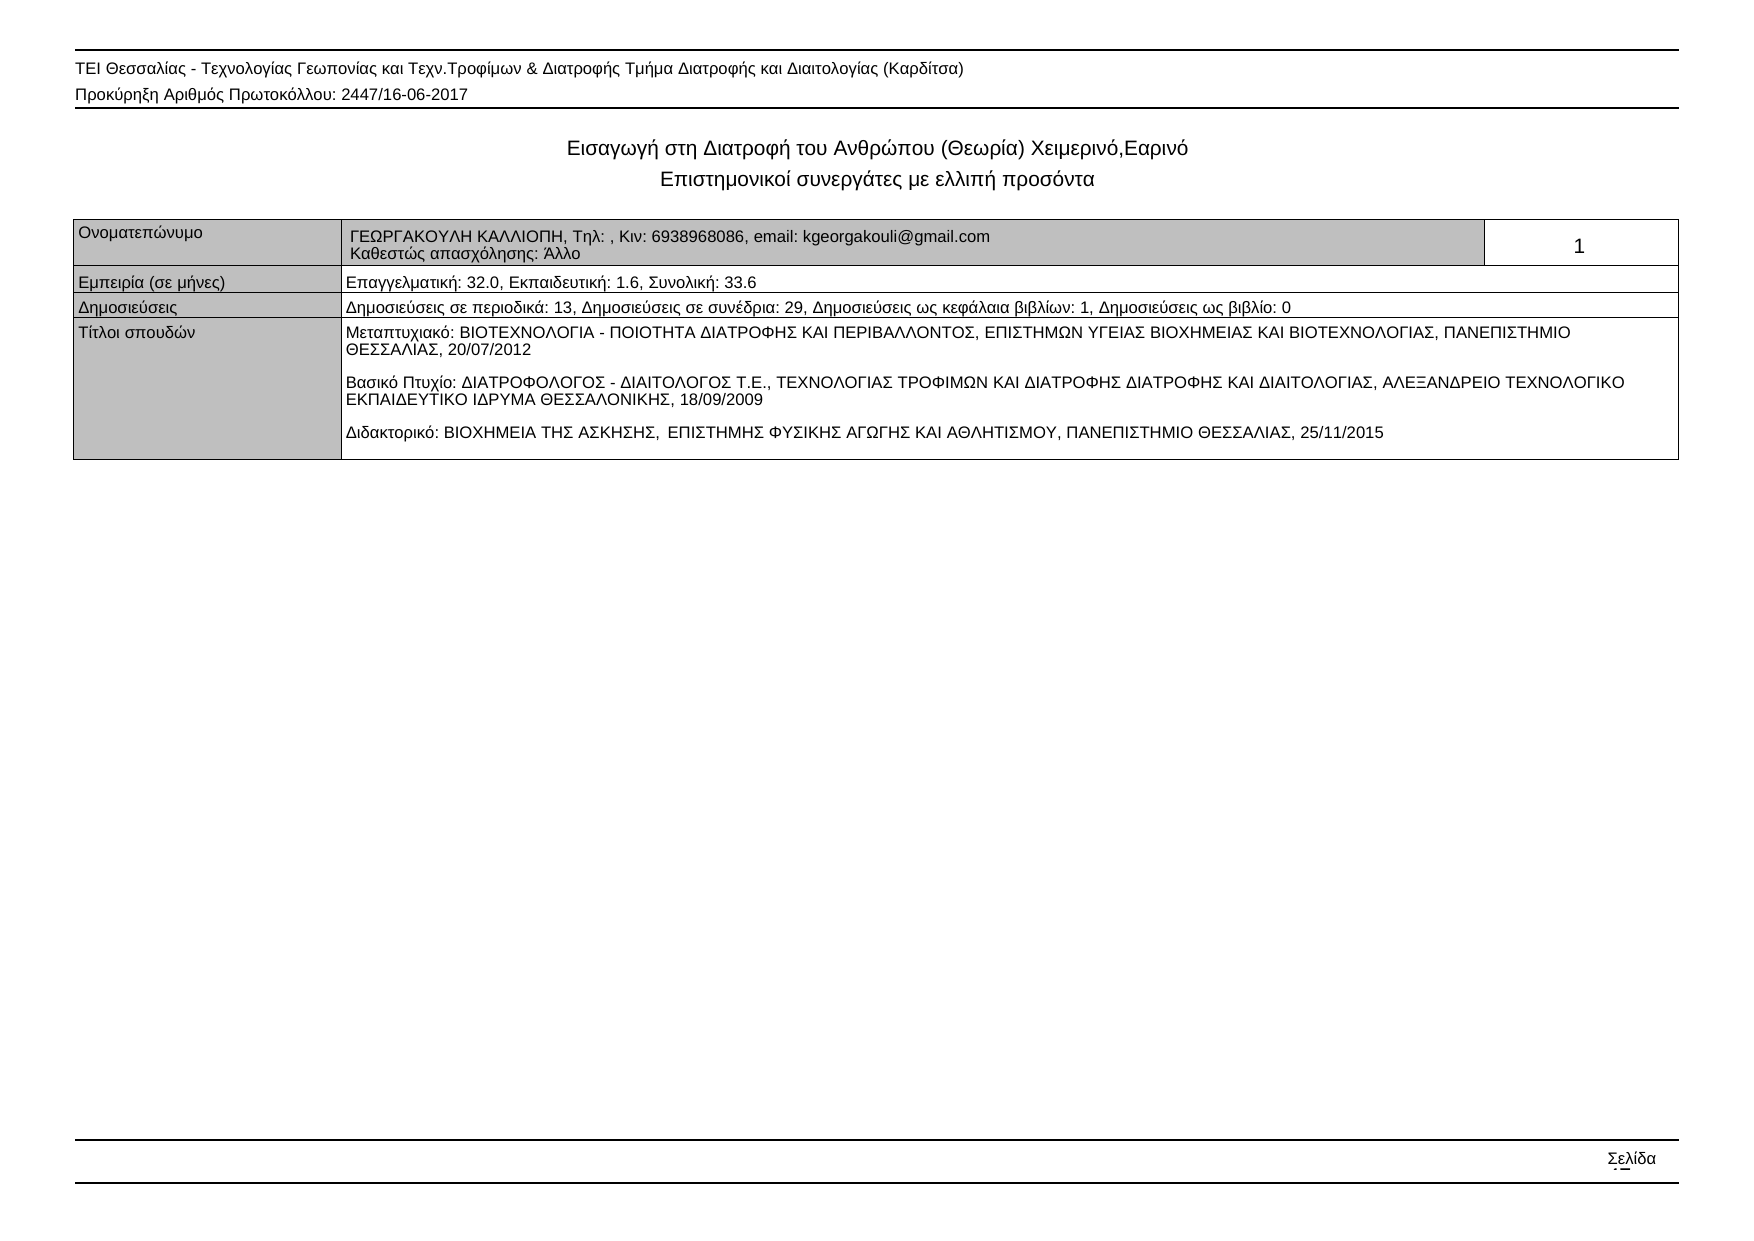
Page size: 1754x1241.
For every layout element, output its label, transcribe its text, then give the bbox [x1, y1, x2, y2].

table_cell Δημοσιεύσεις σε περιοδικά: 13, Δημοσιεύσεις σε συνέδρια: 29, Δημοσιεύσεις ως κεφάλαια βιβλίων: 1, Δημοσιεύσεις ως βιβλίο: 0 [342, 293, 1678, 317]
table_header 1 [1485, 220, 1678, 265]
table_cell Τίτλοι σπουδών [74, 318, 341, 459]
table_header Ονοματεπώνυμο [74, 220, 341, 265]
table_header ΓΕΩΡΓΑΚΟΥΛΗ ΚΑΛΛΙΟΠΗ, Τηλ: , Κιν: 6938968086, email: kgeorgakouli@gmail.com Καθεστώς απασχόλησης: Άλλο [342, 220, 1484, 265]
table_cell Επαγγελματική: 32.0, Εκπαιδευτική: 1.6, Συνολική: 33.6 [342, 266, 1678, 292]
table_cell Δημοσιεύσεις [74, 293, 341, 317]
table_cell Εμπειρία (σε μήνες) [74, 266, 341, 292]
text Εισαγωγή στη Διατροφή του Ανθρώπου (Θεωρία) Χειμερινό,Εαρινό Επιστημονικοί συνεργάτες με ελλιπή προσόντα [567, 136, 1280, 191]
table_cell Μεταπτυχιακό: ΒΙΟΤΕΧΝΟΛΟΓΙΑ - ΠΟΙΟΤΗΤΑ ΔΙΑΤΡΟΦΗΣ ΚΑΙ ΠΕΡΙΒΑΛΛΟΝΤΟΣ, ΕΠΙΣΤΗΜΩΝ ΥΓΕΙΑΣ ΒΙΟΧΗΜΕΙΑΣ ΚΑΙ ΒΙΟΤΕΧΝΟΛΟΓΙΑΣ, ΠΑΝΕΠΙΣΤΗΜΙΟ ΘΕΣΣΑΛΙΑΣ, 20/07/2012 Βασικό Πτυχίο: ΔΙΑΤΡΟΦΟΛΟΓΟΣ - ΔΙΑΙΤΟΛΟΓΟΣ Τ.Ε., ΤΕΧΝΟΛΟΓΙΑΣ ΤΡΟΦΙΜΩΝ ΚΑΙ ΔΙΑΤΡΟΦΗΣ ΔΙΑΤΡΟΦΗΣ ΚΑΙ ΔΙΑΙΤΟΛΟΓΙΑΣ, ΑΛΕΞΑΝΔΡΕΙΟ ΤΕΧΝΟΛΟΓΙΚΟ ΕΚΠΑΙΔΕΥΤΙΚΟ ΙΔΡΥΜΑ ΘΕΣΣΑΛΟΝΙΚΗΣ, 18/09/2009 Διδακτορικό: ΒΙΟΧΗΜΕΙΑ ΤΗΣ ΑΣΚΗΣΗΣ, ΕΠΙΣΤΗΜΗΣ ΦΥΣΙΚΗΣ ΑΓΩΓΗΣ ΚΑΙ ΑΘΛΗΤΙΣΜΟΥ, ΠΑΝΕΠΙΣΤΗΜΙΟ ΘΕΣΣΑΛΙΑΣ, 25/11/2015 [342, 318, 1678, 459]
